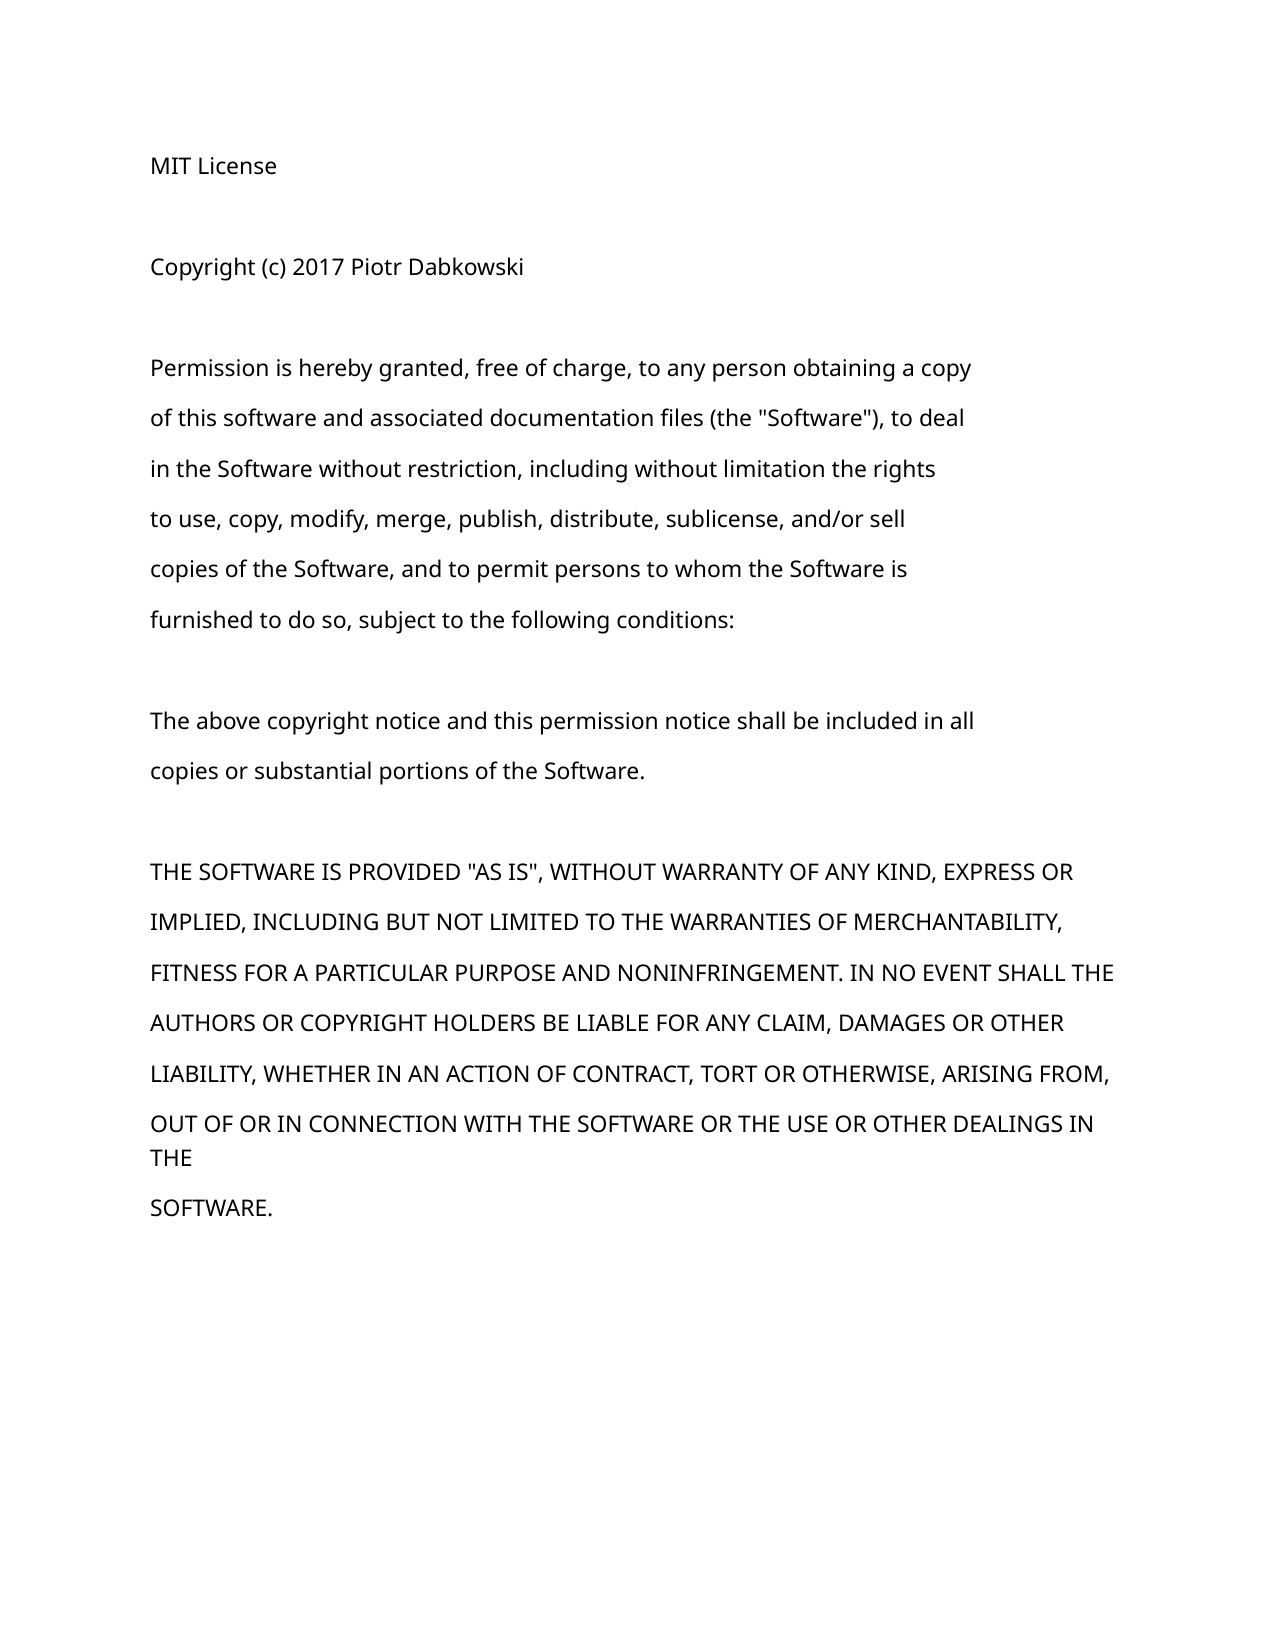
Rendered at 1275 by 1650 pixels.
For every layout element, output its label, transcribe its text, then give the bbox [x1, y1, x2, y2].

text to use, copy, modify, merge, publish, distribute, sublicense, and/or sell [150, 503, 1125, 534]
text in the Software without restriction, including without limitation the rights [150, 452, 1125, 484]
text AUTHORS OR COPYRIGHT HOLDERS BE LIABLE FOR ANY CLAIM, DAMAGES OR OTHER [150, 1007, 1125, 1038]
text IMPLIED, INCLUDING BUT NOT LIMITED TO THE WARRANTIES OF MERCHANTABILITY, [150, 906, 1125, 937]
text The above copyright notice and this permission notice shall be included in all [150, 704, 1125, 736]
text THE SOFTWARE IS PROVIDED "AS IS", WITHOUT WARRANTY OF ANY KIND, EXPRESS OR [150, 856, 1125, 887]
text SOFTWARE. [150, 1192, 1125, 1223]
text Copyright (c) 2017 Piotr Dabkowski [150, 251, 1125, 282]
text LIABILITY, WHETHER IN AN ACTION OF CONTRACT, TORT OR OTHERWISE, ARISING FROM, [150, 1057, 1125, 1089]
text furnished to do so, subject to the following conditions: [150, 604, 1125, 635]
text OUT OF OR IN CONNECTION WITH THE SOFTWARE OR THE USE OR OTHER DEALINGS IN THE [150, 1108, 1125, 1173]
text copies or substantial portions of the Software. [150, 755, 1125, 786]
text of this software and associated documentation files (the "Software"), to deal [150, 402, 1125, 433]
text FITNESS FOR A PARTICULAR PURPOSE AND NONINFRINGEMENT. IN NO EVENT SHALL THE [150, 957, 1125, 988]
text Permission is hereby granted, free of charge, to any person obtaining a copy [150, 352, 1125, 383]
text copies of the Software, and to permit persons to whom the Software is [150, 553, 1125, 584]
text MIT License [150, 150, 1125, 181]
